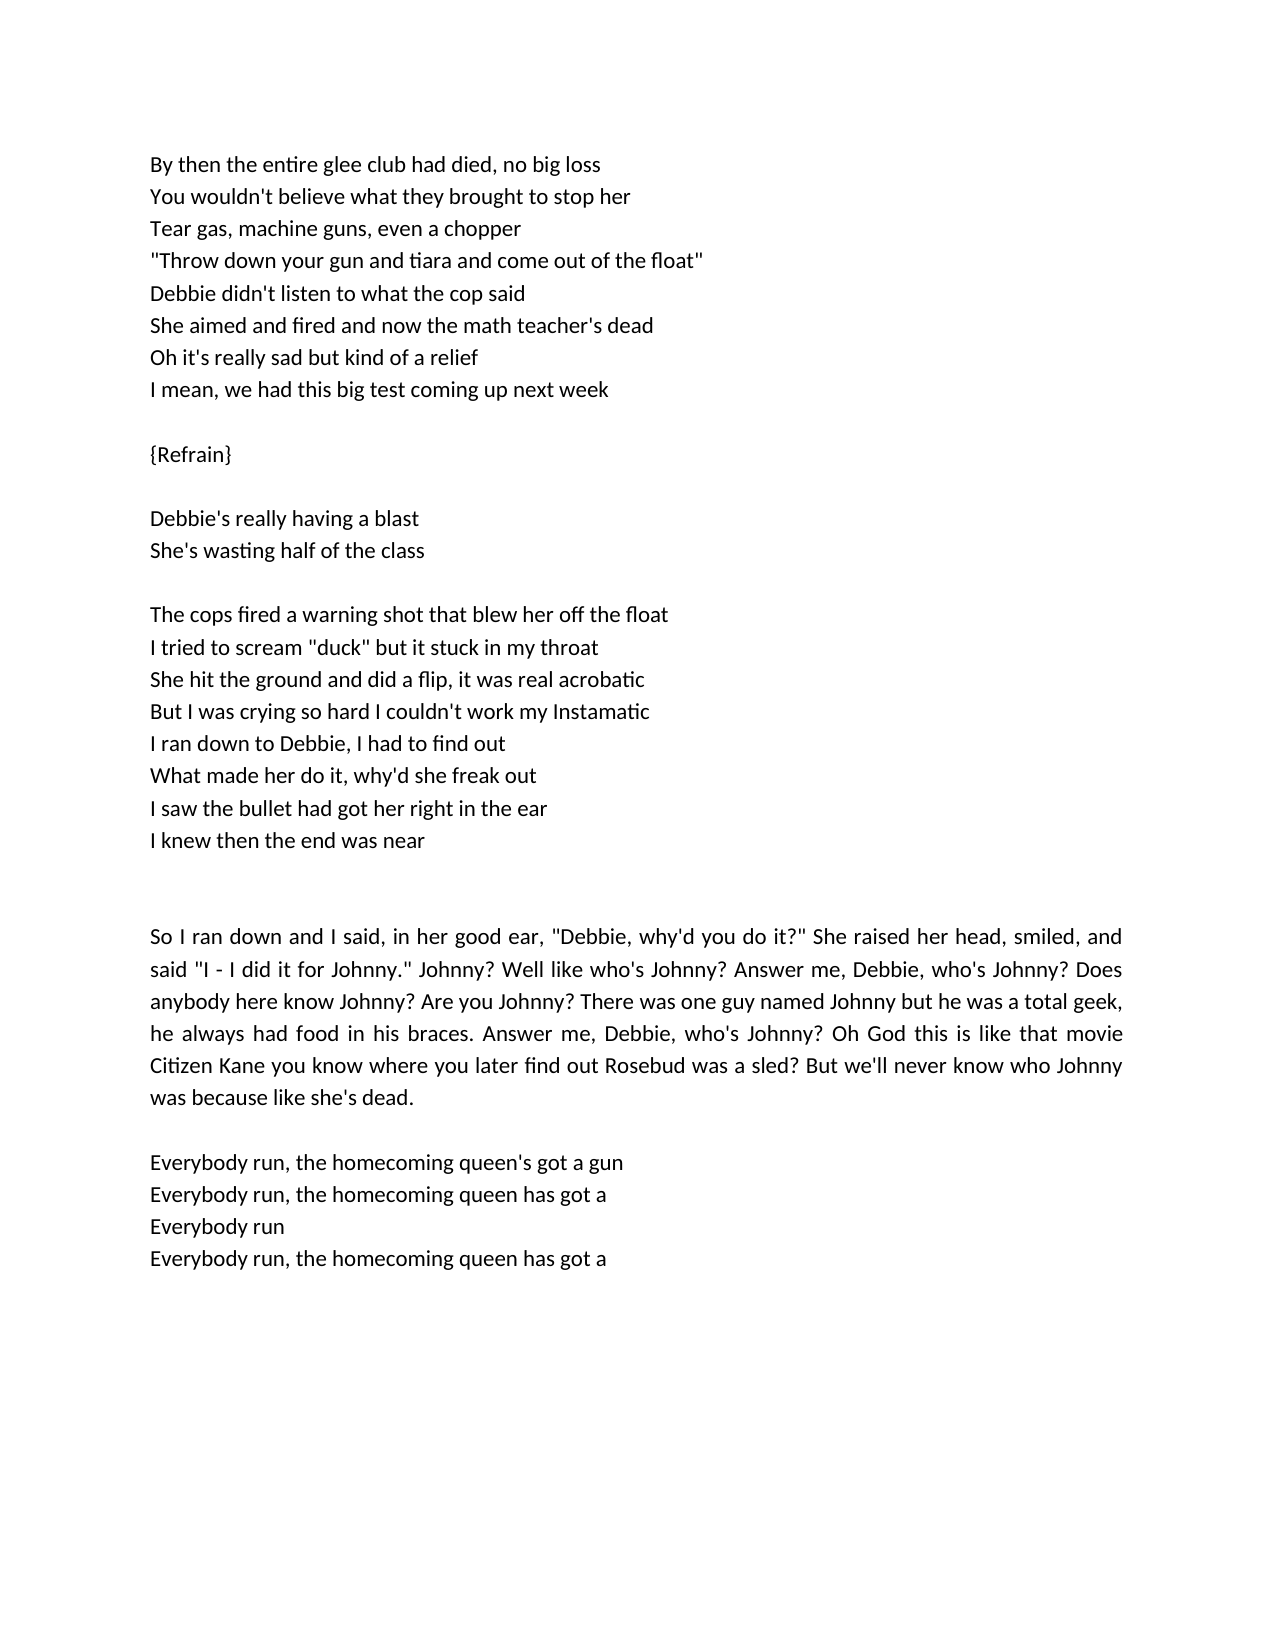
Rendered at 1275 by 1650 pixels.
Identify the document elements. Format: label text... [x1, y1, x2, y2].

text I saw the bullet had got her right in the ear [150, 794, 1125, 822]
text She hit the ground and did a flip, it was real acrobatic [150, 665, 1125, 693]
text I tried to scream "duck" but it stuck in my throat [150, 633, 1125, 661]
text Debbie didn't listen to what the cop said [150, 279, 1125, 307]
text Everybody run, the homecoming queen has got a [150, 1244, 1125, 1272]
text What made her do it, why'd she freak out [150, 762, 1125, 789]
text She's wasting half of the class [150, 536, 1125, 564]
text I ran down to Debbie, I had to find out [150, 729, 1125, 757]
text Tear gas, machine guns, even a chopper [150, 214, 1125, 242]
text "Throw down your gun and tiara and come out of the float" [150, 247, 1125, 274]
text Everybody run [150, 1212, 1125, 1240]
text Everybody run, the homecoming queen's got a gun [150, 1148, 1125, 1176]
text But I was crying so hard I couldn't work my Instamatic [150, 697, 1125, 725]
text She aimed and fired and now the math teacher's dead [150, 311, 1125, 339]
text You wouldn't believe what they brought to stop her [150, 182, 1125, 210]
text Debbie's really having a blast [150, 504, 1125, 532]
text By then the entire glee club had died, no big loss [150, 150, 1125, 178]
text I mean, we had this big test coming up next week [150, 375, 1125, 403]
text So I ran down and I said, in her good ear, "Debbie, why'd you do it?" She raised her head, smiled, and said "I - I did it for Johnny." Johnny? Well like who's Johnny? Answer me, Debbie, who's Johnny? Does anybody here know Johnny? Are you Johnny? There was one guy named Johnny but he was a total geek, he always had food in his braces. Answer me, Debbie, who's Johnny? Oh God this is like that movie Citizen Kane you know where you later find out Rosebud was a sled? But we'll never know who Johnny was because like she's dead. [150, 922, 1125, 1111]
text Oh it's really sad but kind of a relief [150, 343, 1125, 371]
text {Refrain} [150, 440, 1125, 468]
text The cops fired a warning shot that blew her off the float [150, 601, 1125, 629]
text Everybody run, the homecoming queen has got a [150, 1180, 1125, 1208]
text I knew then the end was near [150, 826, 1125, 854]
